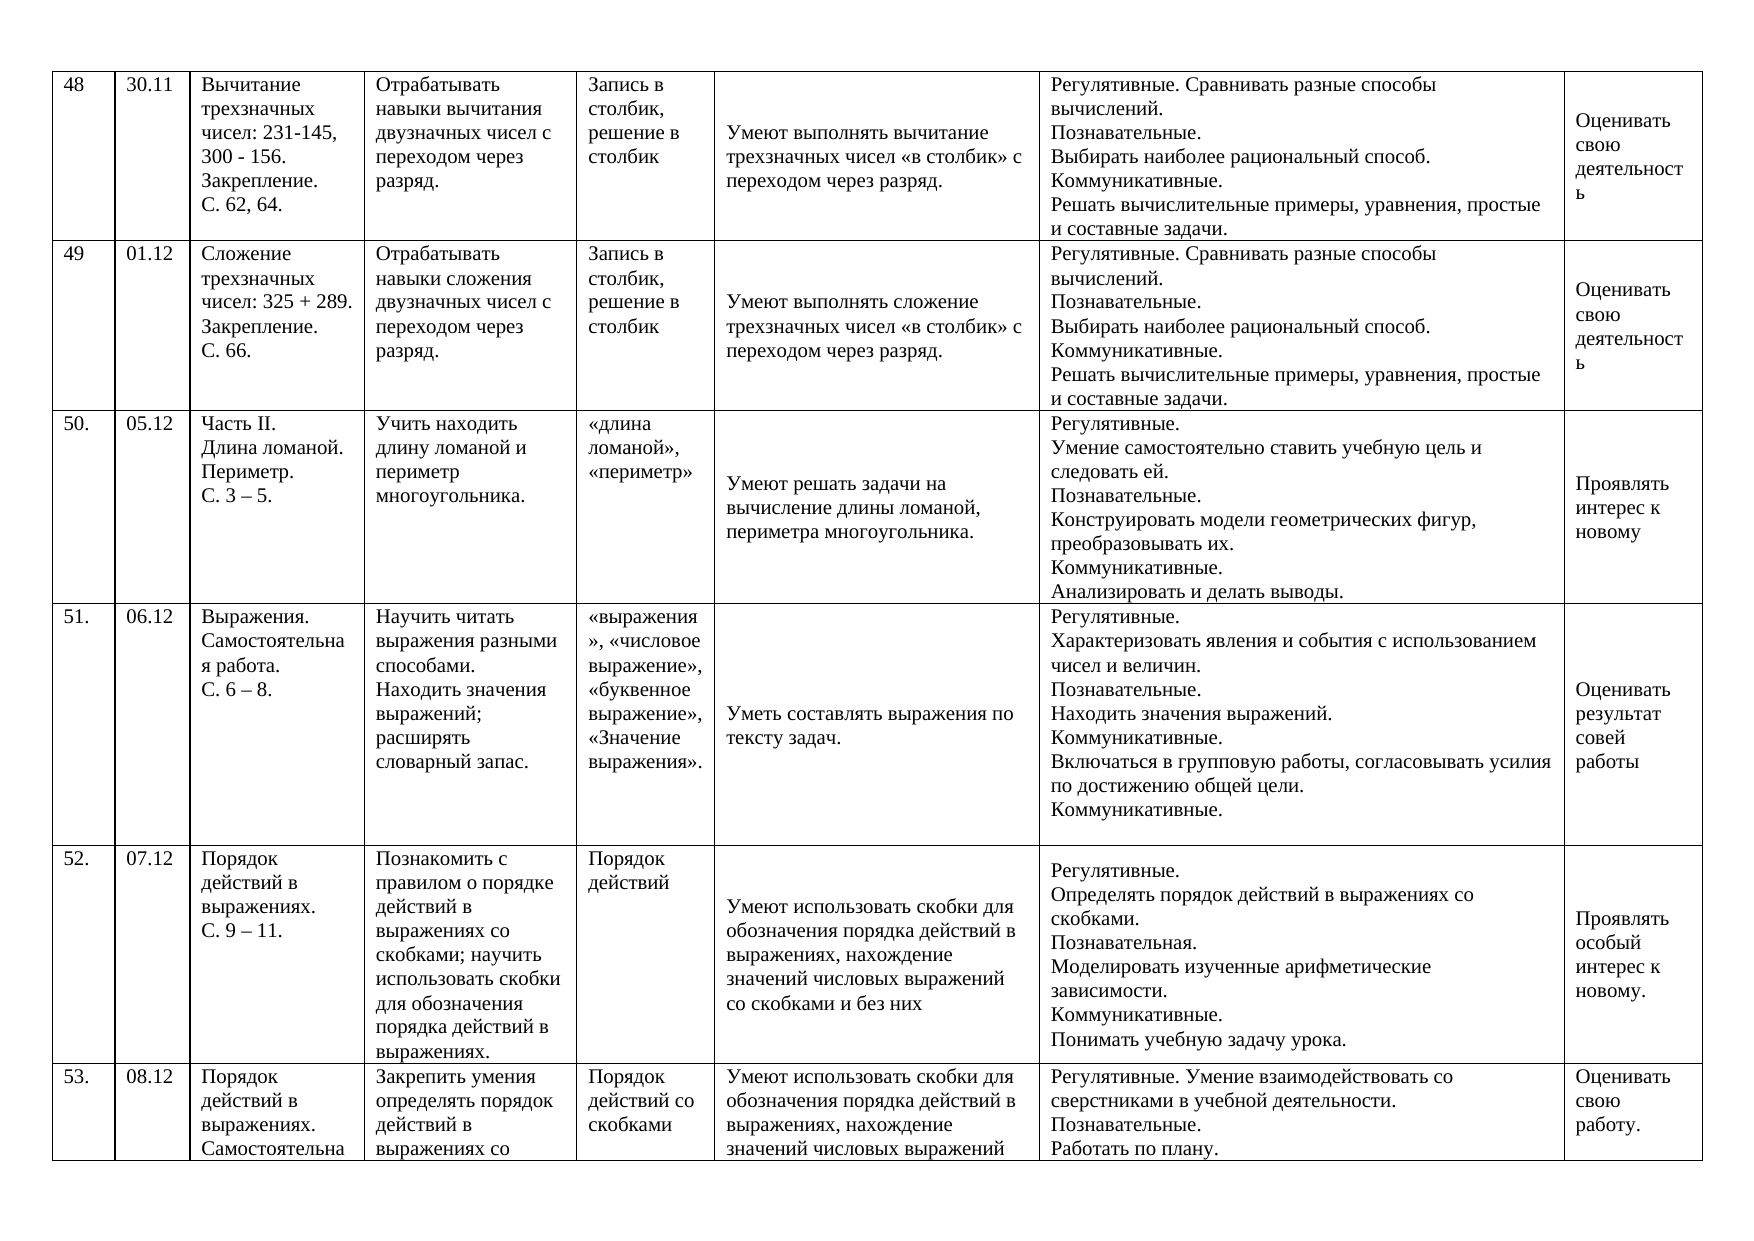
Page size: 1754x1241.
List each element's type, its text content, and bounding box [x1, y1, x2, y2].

table_cell Научить читать выражения разными способами. Находить значения выражений; расширять словарный запас. [365, 604, 576, 845]
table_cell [191, 1064, 364, 1160]
table_cell Уметь составлять выражения по тексту задач. [715, 604, 1039, 845]
table_cell Регулятивные. Характеризовать явления и события с использованием чисел и величин. Познавательные. Находить значения выражений. Коммуникативные. Включаться в групповую работы, согласовывать усилия по достижению общей цели. Коммуникативные. [1040, 604, 1564, 845]
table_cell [577, 1064, 714, 1160]
table_cell Умеют решать задачи на вычисление длины ломаной, периметра многоугольника. [715, 411, 1039, 603]
table_cell Запись в столбик, решение в столбик [577, 72, 714, 240]
table_cell Учить находить длину ломаной и периметр многоугольника. [365, 411, 576, 603]
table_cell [1565, 72, 1702, 240]
table_cell 52. [53, 846, 114, 1063]
table_cell 05.12 [116, 411, 189, 603]
table_cell Проявлять интерес к новому [1565, 411, 1702, 603]
table_cell «выражения», «числовое выражение», «буквенное выражение», «Значение выражения». [577, 604, 714, 845]
table_cell Оценивать результат совей работы [1565, 604, 1702, 845]
table_cell Умеют использовать скобки для обозначения порядка действий в выражениях, нахождение значений числовых выражений со скобками и без них [715, 846, 1039, 1063]
table_cell Запись в столбик, решение в столбик [577, 241, 714, 410]
table_cell Порядок действий [577, 846, 714, 1063]
table_cell 48 [53, 72, 114, 240]
table_cell 01.12 [116, 241, 189, 410]
table_cell Регулятивные. Определять порядок действий в выражениях со скобками. Познавательная. Моделировать изученные арифметические зависимости. Коммуникативные. Понимать учебную задачу урока. [1040, 846, 1564, 1063]
table_cell Умеют выполнять вычитание трехзначных чисел «в столбик» с переходом через разряд. [715, 72, 1039, 240]
table_cell «длина ломаной», «периметр» [577, 411, 714, 603]
table_cell Выражения. Самостоятельная работа. С. 6 – 8. [191, 604, 364, 845]
table_cell Умеют выполнять сложение трехзначных чисел «в столбик» с переходом через разряд. [715, 241, 1039, 410]
table_cell 30.11 [116, 72, 189, 240]
table_cell Оценивать свою деятельность [1565, 241, 1702, 410]
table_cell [365, 1064, 576, 1160]
table_cell 06.12 [116, 604, 189, 845]
table_cell 07.12 [116, 846, 189, 1063]
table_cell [1040, 72, 1564, 240]
table_cell Познакомить с правилом о порядке действий в выражениях со скобками; научить использовать скобки для обозначения порядка действий в выражениях. [365, 846, 576, 1063]
table_cell 50. [53, 411, 114, 603]
table_cell Регулятивные. Умение самостоятельно ставить учебную цель и следовать ей. Познавательные. Конструировать модели геометрических фигур, преобразовывать их. Коммуникативные. Анализировать и делать выводы. [1040, 411, 1564, 603]
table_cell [715, 1064, 1039, 1160]
table_cell Проявлять особый интерес к новому. [1565, 846, 1702, 1063]
table_cell Порядок действий в выражениях. С. 9 – 11. [191, 846, 364, 1063]
table_cell Часть II. Длина ломаной. Периметр. С. 3 – 5. [191, 411, 364, 603]
table_cell 51. [53, 604, 114, 845]
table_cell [1040, 1064, 1564, 1160]
table_cell Отрабатывать навыки сложения двузначных чисел с переходом через разряд. [365, 241, 576, 410]
table_cell 53. [53, 1064, 114, 1160]
table_cell Сложение трехзначных чисел: 325 + 289. Закрепление. С. 66. [191, 241, 364, 410]
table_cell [1565, 1064, 1702, 1160]
table_cell 08.12 [116, 1064, 189, 1160]
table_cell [365, 72, 576, 240]
table_cell 49 [53, 241, 114, 410]
table_cell Вычитание трехзначных чисел: 231-145, 300 - 156. Закрепление. С. 62, 64. [191, 72, 364, 240]
